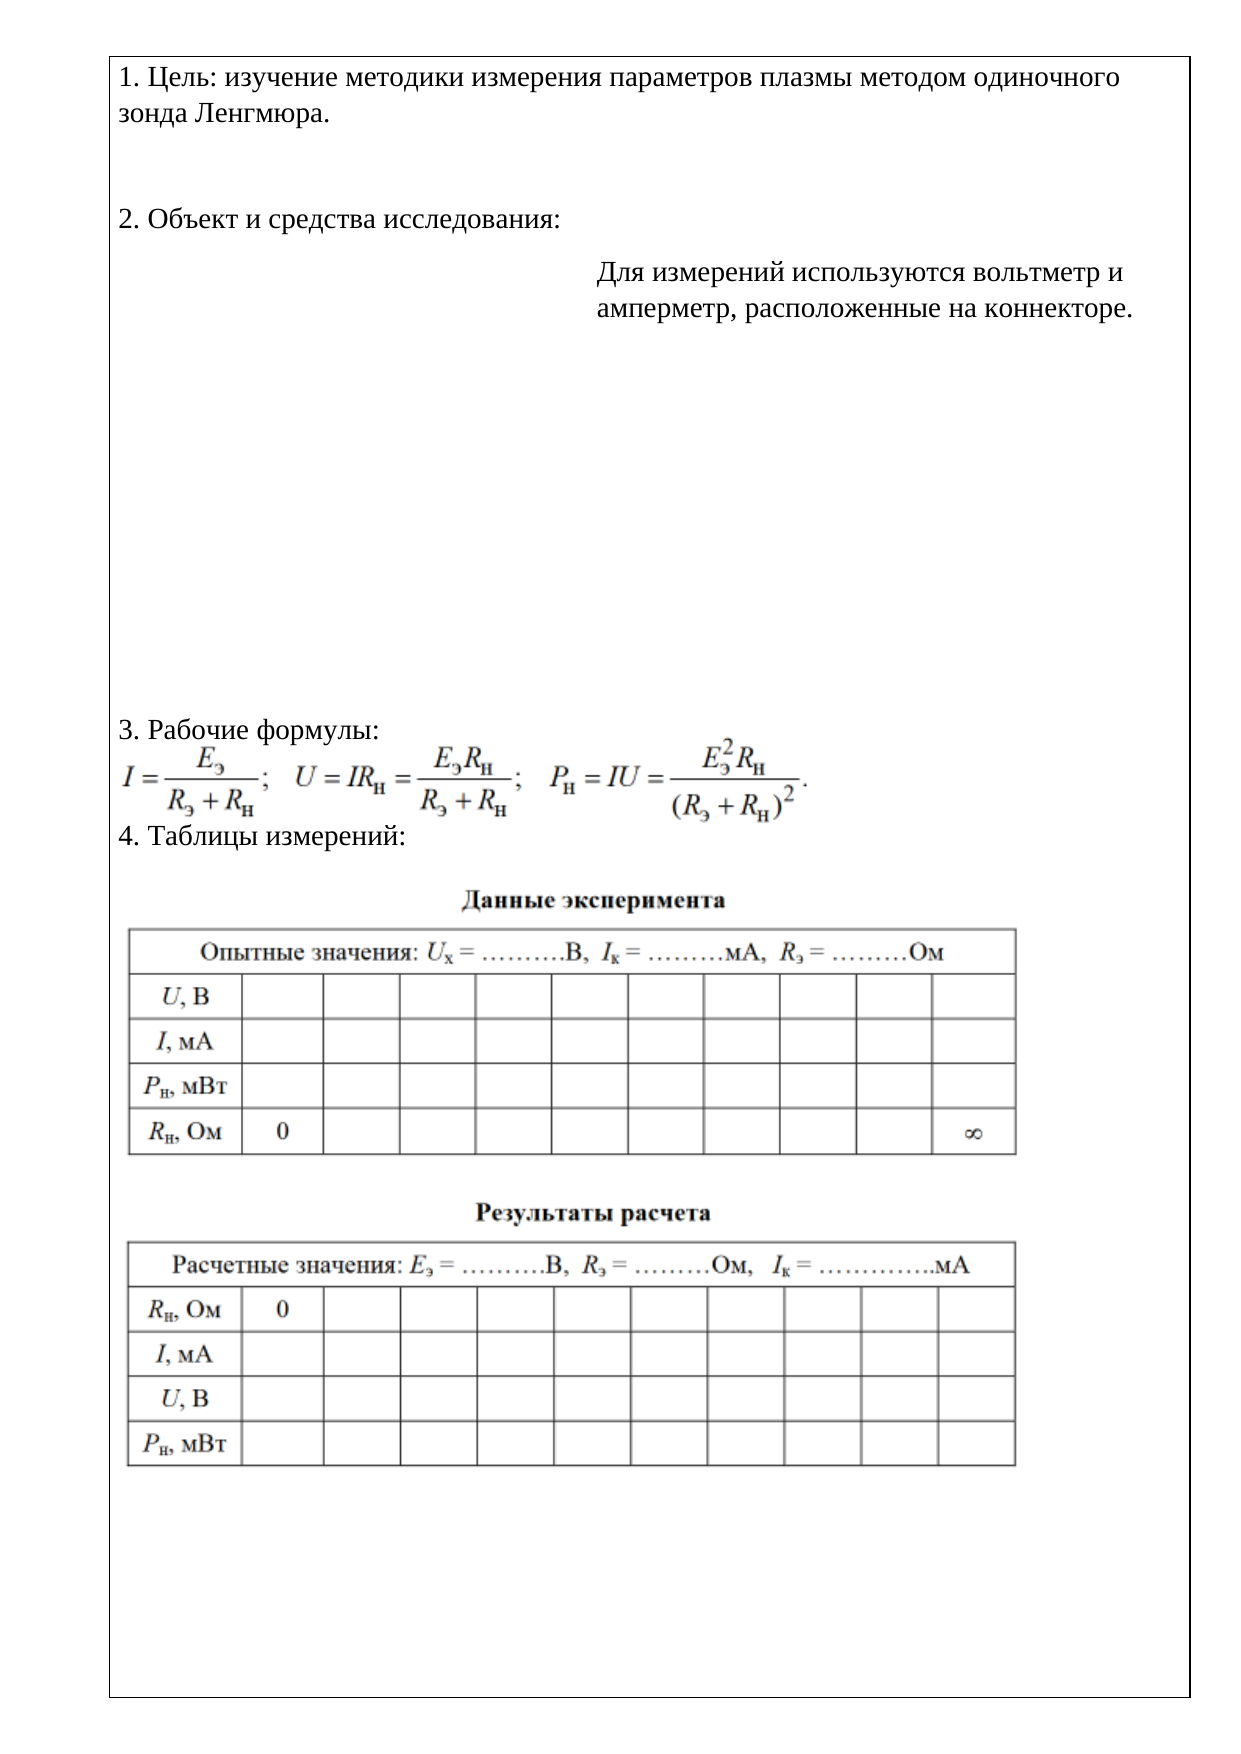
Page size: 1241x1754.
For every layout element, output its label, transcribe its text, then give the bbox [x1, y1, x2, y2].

text 3. Рабочие формулы: [118, 712, 1181, 746]
text 4. Таблицы измерений: [118, 818, 1181, 851]
picture [118, 870, 1028, 1174]
text Для измерений используются вольтметр и амперметр, расположенные на коннекторе. [597, 254, 1181, 323]
picture [110, 732, 808, 831]
picture [120, 1192, 1029, 1479]
text 2. Объект и средства исследования: [118, 201, 1181, 234]
text 1. Цель: изучение методики измерения параметров плазмы методом одиночного зонда Ленгмюра. [118, 59, 1181, 129]
